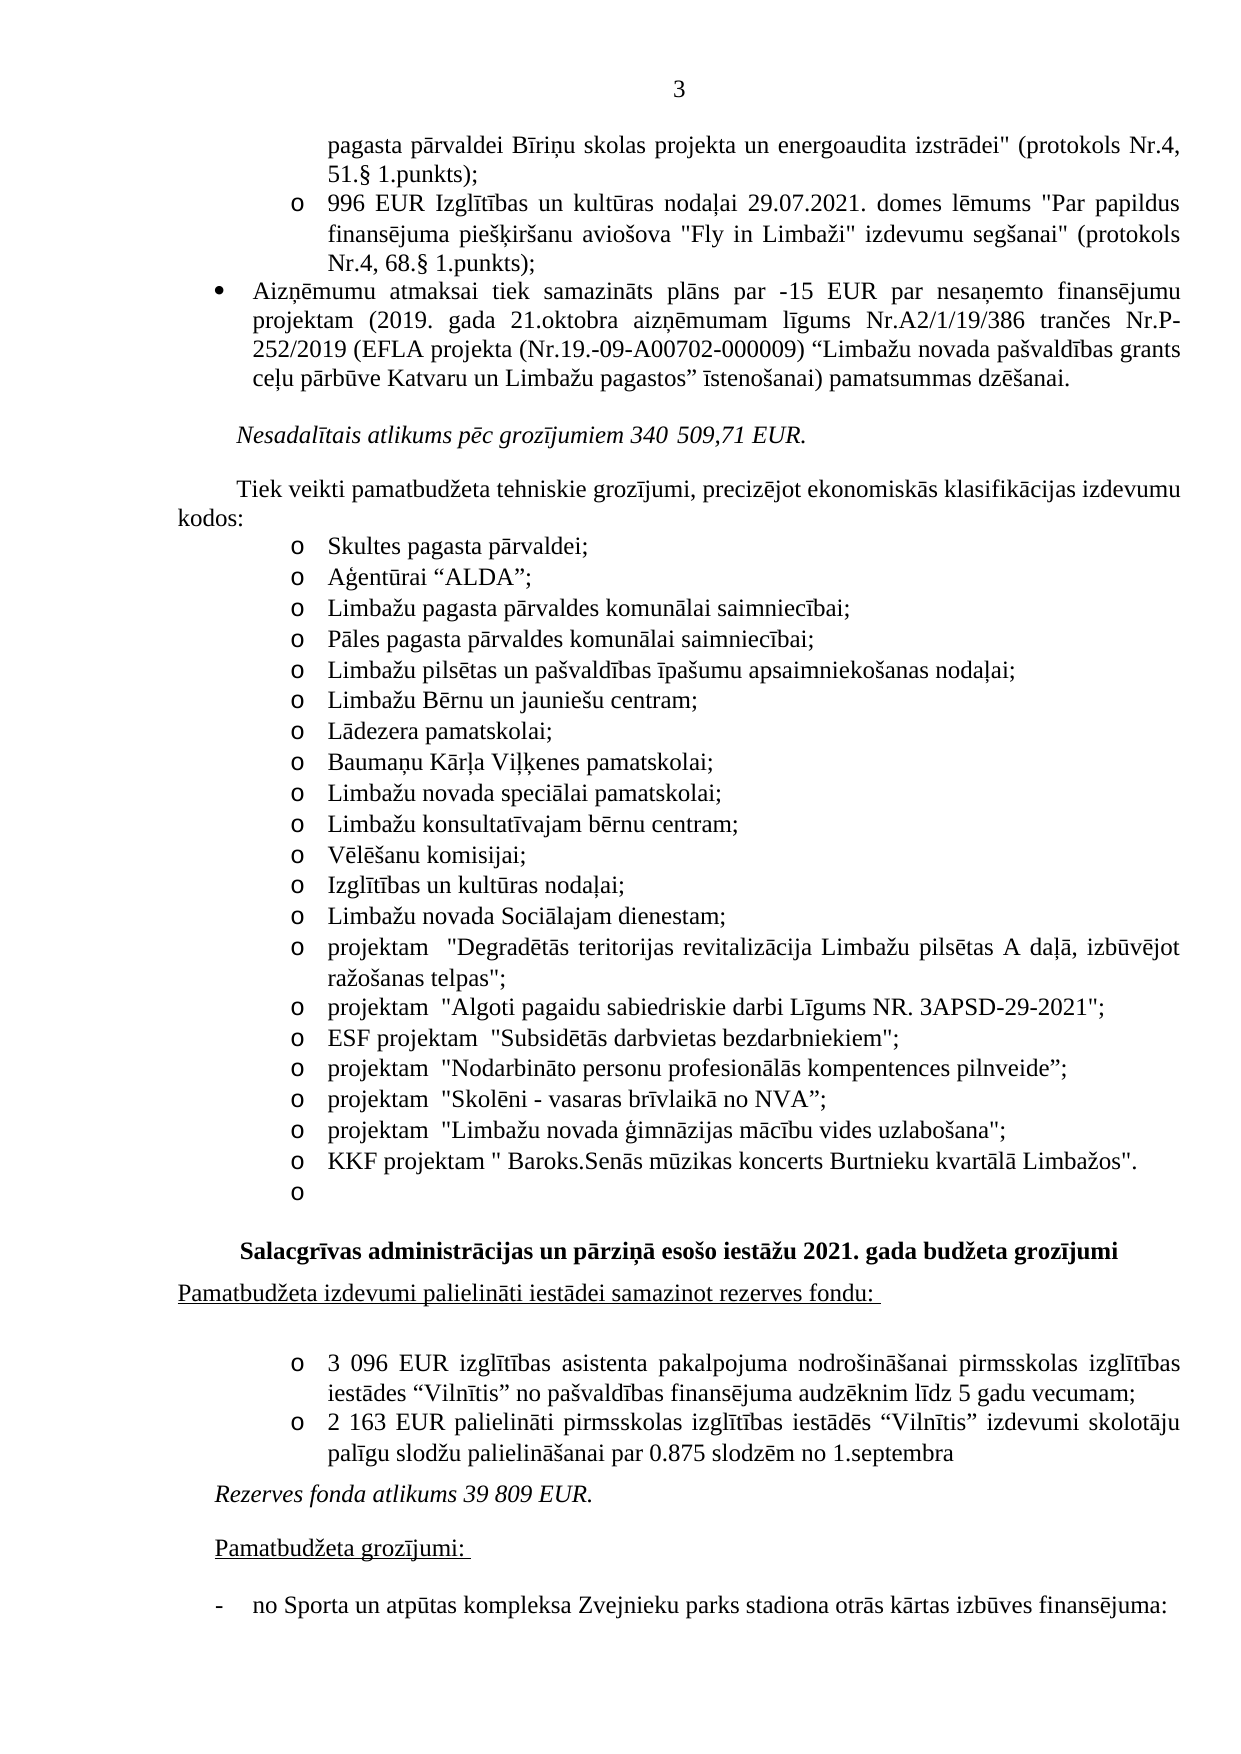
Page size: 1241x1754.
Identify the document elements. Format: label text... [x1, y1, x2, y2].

list Skultes pagasta pārvaldei; [290, 531, 1181, 562]
list projektam "Limbažu novada ģimnāzijas mācību vides uzlabošana"; [290, 1115, 1181, 1146]
list projektam "Nodarbināto personu profesionālās kompentences pilnveide”; [290, 1053, 1181, 1084]
text Salacgrīvas administrācijas un pārziņā esošo iestāžu 2021. gada budžeta grozījumi [177, 1236, 1181, 1265]
list Limbažu novada speciālai pamatskolai; [290, 778, 1181, 809]
list no Sporta un atpūtas kompleksa Zvejnieku parks stadiona otrās kārtas izbūves finansējuma: [215, 1591, 1181, 1619]
list Vēlēšanu komisijai; [290, 840, 1181, 871]
list 3 096 EUR izglītības asistenta pakalpojuma nodrošināšanai pirmsskolas izglītības iestādes “Vilnītis” no pašvaldības finansējuma audzēknim līdz 5 gadu vecumam; [290, 1348, 1181, 1407]
text Pamatbudžeta grozījumi: [214, 1533, 1181, 1562]
list 2 163 EUR palielināti pirmsskolas izglītības iestādēs “Vilnītis” izdevumi skolotāju palīgu slodžu palielināšanai par 0.875 slodzēm no 1.septembra [290, 1407, 1181, 1467]
list Izglītības un kultūras nodaļai; [290, 871, 1181, 901]
list Aģentūrai “ALDA”; [290, 562, 1181, 593]
list Aizņēmumu atmaksai tiek samazināts plāns par -15 EUR par nesaņemto finansējumu projektam (2019. gada 21.oktobra aizņēmumam līgums Nr.A2/1/19/386 trančes Nr.P-252/2019 (EFLA projekta (Nr.19.-09-A00702-000009) “Limbažu novada pašvaldības grants ceļu pārbūve Katvaru un Limbažu pagastos” īstenošanai) pamatsummas dzēšanai. [215, 276, 1181, 391]
text Nesadalītais atlikums pēc grozījumiem 340 509,71 EUR. [177, 420, 1181, 449]
list projektam "Algoti pagaidu sabiedriskie darbi Līgums NR. 3APSD-29-2021"; [290, 992, 1181, 1023]
text Tiek veikti pamatbudžeta tehniskie grozījumi, precizējot ekonomiskās klasifikācijas izdevumu kodos: [177, 474, 1181, 531]
list Limbažu konsultatīvajam bērnu centram; [290, 809, 1181, 840]
list Limbažu novada Sociālajam dienestam; [290, 901, 1181, 932]
list ESF projektam "Subsidētās darbvietas bezdarbniekiem"; [290, 1023, 1181, 1053]
list Limbažu Bērnu un jauniešu centram; [290, 686, 1181, 716]
list Pāles pagasta pārvaldes komunālai saimniecībai; [290, 624, 1181, 655]
list KKF projektam " Baroks.Senās mūzikas koncerts Burtnieku kvartālā Limbažos". [290, 1146, 1181, 1177]
list projektam "Degradētās teritorijas revitalizācija Limbažu pilsētas A daļā, izbūvējot ražošanas telpas"; [290, 932, 1181, 992]
list Limbažu pilsētas un pašvaldības īpašumu apsaimniekošanas nodaļai; [290, 655, 1181, 686]
list Baumaņu Kārļa Viļķenes pamatskolai; [290, 747, 1181, 778]
list Limbažu pagasta pārvaldes komunālai saimniecībai; [290, 593, 1181, 624]
text Pamatbudžeta izdevumi palielināti iestādei samazinot rezerves fondu: [177, 1278, 1181, 1306]
list 996 EUR Izglītības un kultūras nodaļai 29.07.2021. domes lēmums "Par papildus finansējuma piešķiršanu aviošova "Fly in Limbaži" izdevumu segšanai" (protokols Nr.4, 68.§ 1.punkts); [290, 188, 1181, 276]
list Lādezera pamatskolai; [290, 716, 1181, 747]
text Rezerves fonda atlikums 39 809 EUR. [214, 1479, 1181, 1508]
list projektam "Skolēni - vasaras brīvlaikā no NVA”; [290, 1084, 1181, 1115]
